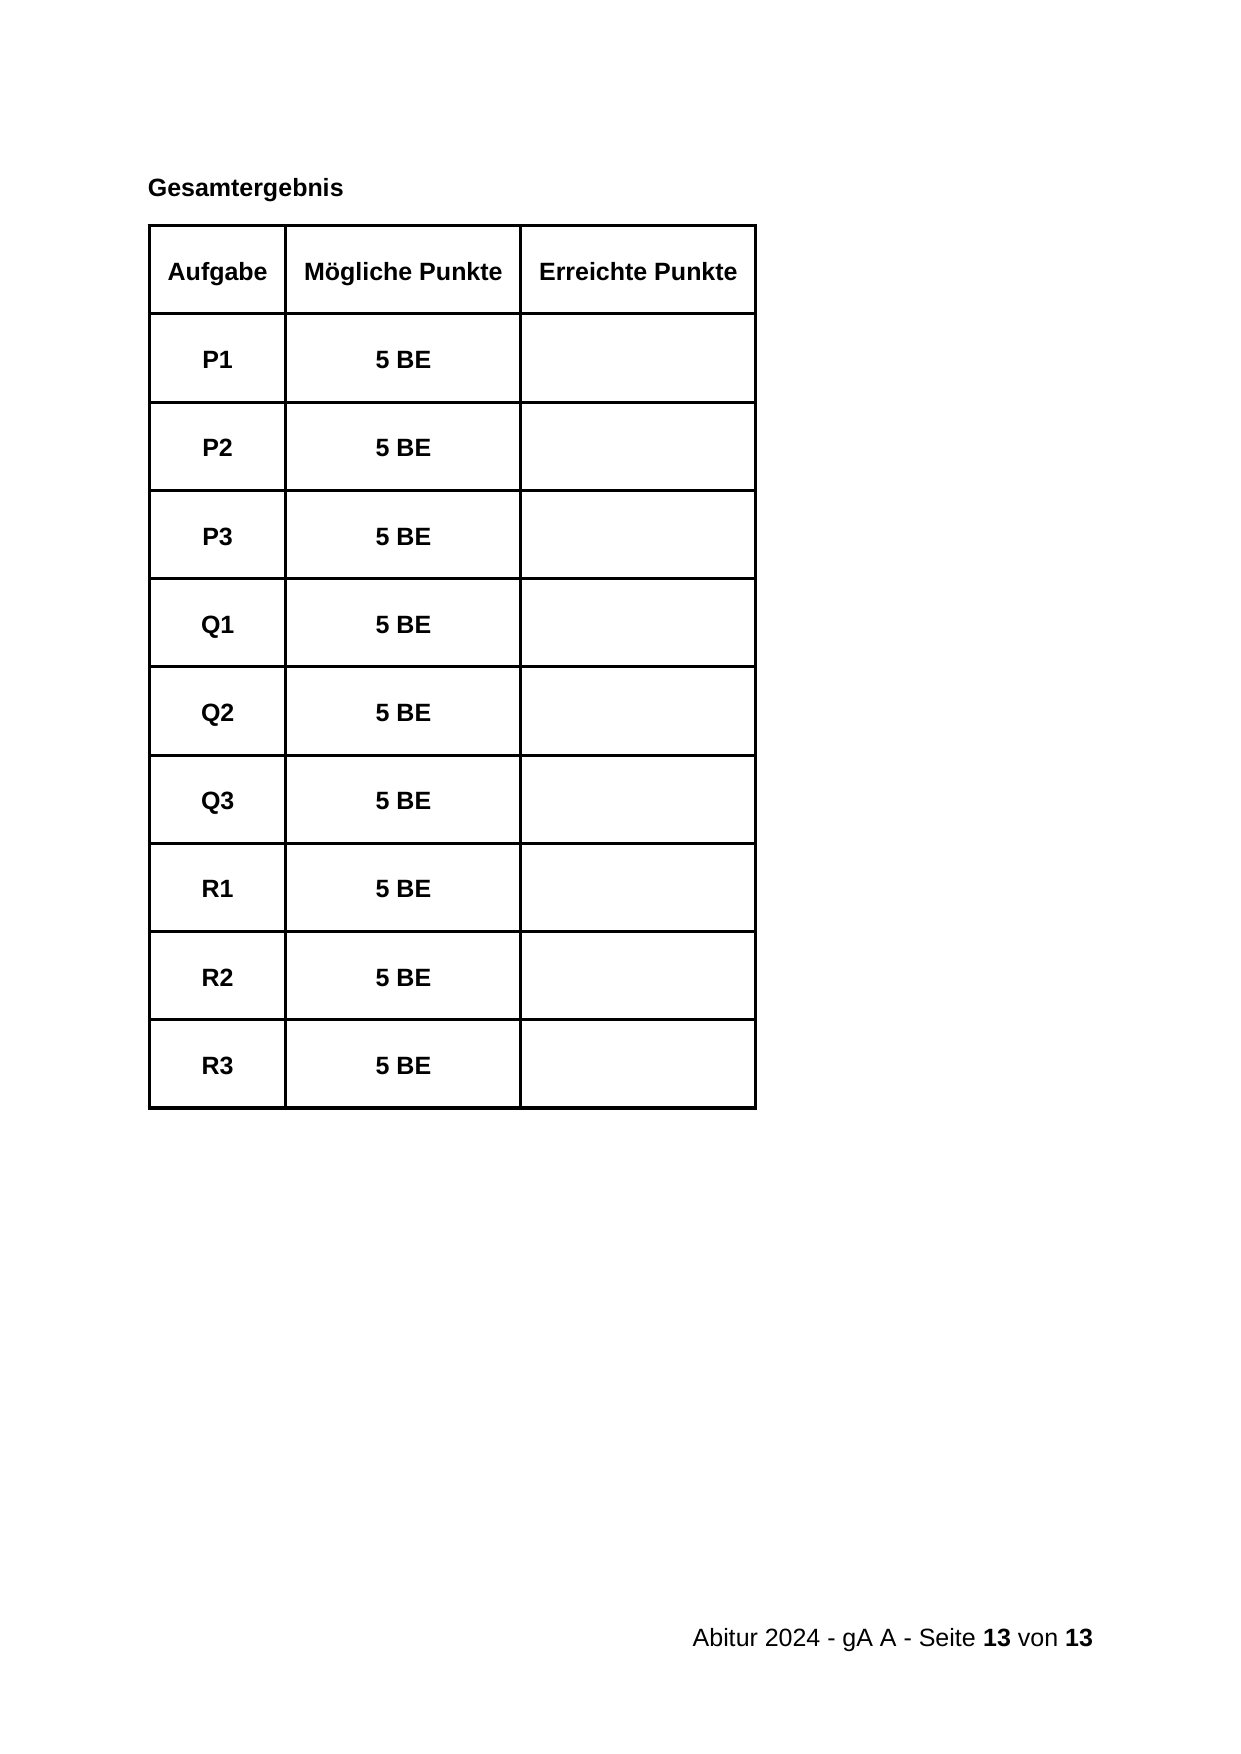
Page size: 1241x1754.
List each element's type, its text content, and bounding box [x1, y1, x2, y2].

table_cell [522, 757, 754, 842]
table_cell 5 BE [287, 404, 519, 489]
table_cell R2 [151, 933, 284, 1018]
table_cell 5 BE [287, 845, 519, 930]
table_cell [522, 845, 754, 930]
table_cell [522, 580, 754, 665]
table_header Aufgabe [151, 227, 284, 312]
table_cell [522, 1021, 754, 1106]
table_cell 5 BE [287, 580, 519, 665]
table_cell 5 BE [287, 1021, 519, 1106]
table_cell P1 [151, 315, 284, 401]
subtitle Gesamtergebnis [148, 173, 1093, 201]
table_cell [522, 492, 754, 577]
table_cell [522, 315, 754, 401]
table_cell P2 [151, 404, 284, 489]
table_header Mögliche Punkte [287, 227, 519, 312]
table_cell [522, 933, 754, 1018]
table_cell [522, 404, 754, 489]
table_cell Q1 [151, 580, 284, 665]
table_cell R3 [151, 1021, 284, 1106]
table_cell 5 BE [287, 757, 519, 842]
table_cell R1 [151, 845, 284, 930]
table_cell 5 BE [287, 668, 519, 753]
table_header Erreichte Punkte [522, 227, 754, 312]
table_cell [522, 668, 754, 753]
table_cell 5 BE [287, 315, 519, 401]
table_cell Q3 [151, 757, 284, 842]
table_cell 5 BE [287, 492, 519, 577]
table_cell 5 BE [287, 933, 519, 1018]
table_cell P3 [151, 492, 284, 577]
table_cell Q2 [151, 668, 284, 753]
